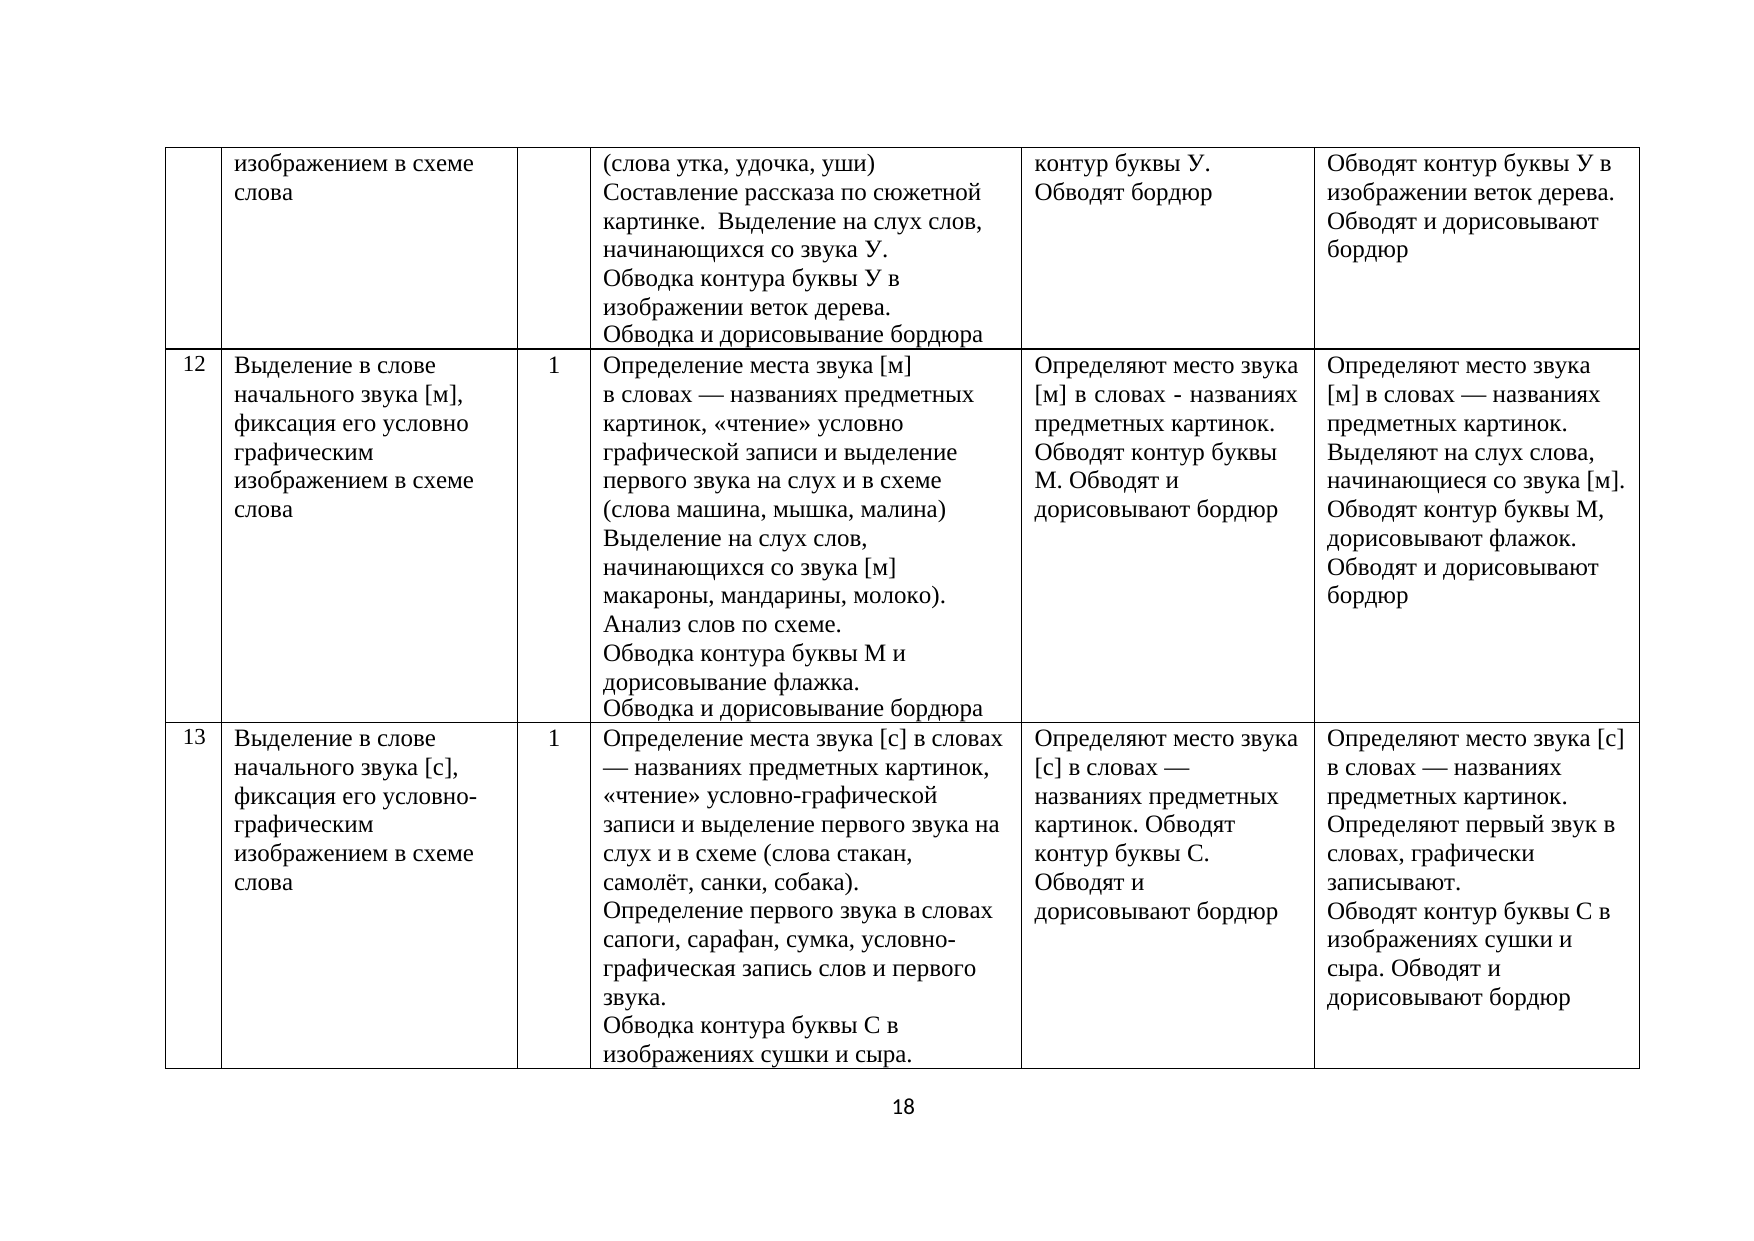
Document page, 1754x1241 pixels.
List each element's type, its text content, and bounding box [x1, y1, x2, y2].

table_cell Определяют место звука [с] в словах — названиях предметных картинок. Определяют первый звук в словах, графически записывают. Обводят контур буквы С в изображениях сушки и сыра. Обводят и дорисовывают бордюр [1315, 723, 1639, 1068]
table_cell 12 [166, 350, 221, 722]
table_cell 13 [166, 723, 221, 1068]
table_header изображением в схеме слова [222, 148, 517, 348]
table_cell 1 [518, 723, 590, 1068]
table_cell Выделение в слове начального звука [с], фиксация его условно- графическим изображением в схеме слова [222, 723, 517, 1068]
table_cell Определяют место звука [м] в словах — названиях предметных картинок. Выделяют на слух слова, начинающиеся со звука [м]. Обводят контур буквы М, дорисовывают флажок. Обводят и дорисовывают бордюр [1315, 350, 1639, 722]
table_header [166, 148, 221, 348]
table_cell Определяют место звука [с] в словах — названиях предметных картинок. Обводят контур буквы С. Обводят и дорисовывают бордюр [1022, 723, 1314, 1068]
table_cell 1 [518, 350, 590, 722]
table_header [518, 148, 590, 348]
table_cell Определение места звука [с] в словах — названиях предметных картинок, «чтение» условно-графической записи и выделение первого звука на слух и в схеме (слова стакан, самолёт, санки, собака). Определение первого звука в словах сапоги, сарафан, сумка, условно- графическая запись слов и первого звука. Обводка контура буквы С в изображениях сушки и сыра. [591, 723, 1021, 1068]
table_header контур буквы У. Обводят бордюр [1022, 148, 1314, 348]
table_header (слова утка, удочка, уши) Составление рассказа по сюжетной картинке. Выделение на слух слов, начинающихся со звука У. Обводка контура буквы У в изображении веток дерева. Обводка и дорисовывание бордюра [591, 148, 1021, 348]
table_cell Выделение в слове начального звука [м], фиксация его условно графическим изображением в схеме слова [222, 350, 517, 722]
table_cell Определяют место звука [м] в словах - названиях предметных картинок. Обводят контур буквы М. Обводят и дорисовывают бордюр [1022, 350, 1314, 722]
table_cell Определение места звука [м] в словах — названиях предметных картинок, «чтение» условно графической записи и выделение первого звука на слух и в схеме (слова машина, мышка, малина) Выделение на слух слов, начинающихся со звука [м] макароны, мандарины, молоко). Анализ слов по схеме. Обводка контура буквы М и дорисовывание флажка. Обводка и дорисовывание бордюра [591, 350, 1021, 722]
table_header Обводят контур буквы У в изображении веток дерева. Обводят и дорисовывают бордюр [1315, 148, 1639, 348]
